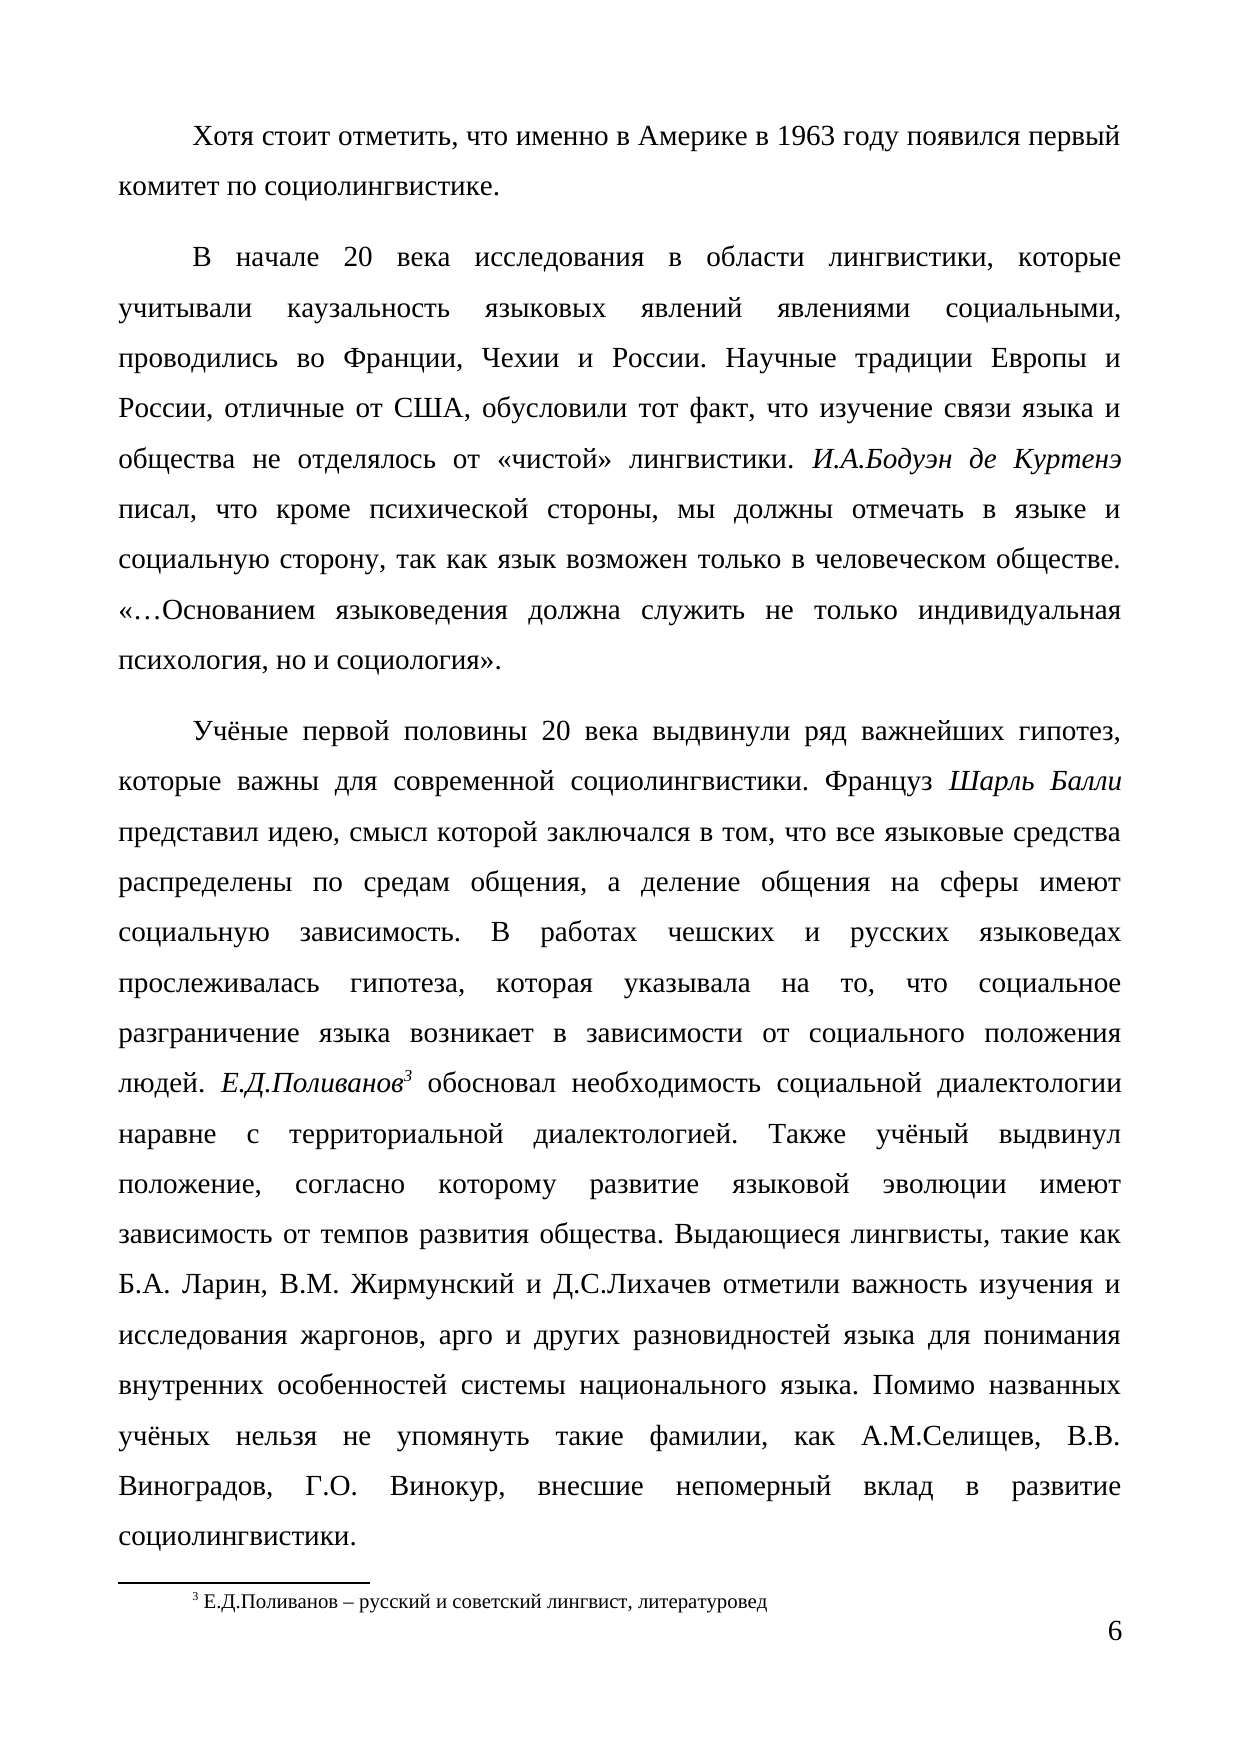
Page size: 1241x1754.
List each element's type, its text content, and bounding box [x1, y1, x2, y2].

text Хотя стоит отметить, что именно в Америке в 1963 году появился первый комитет по социолингвистике. [118, 118, 1122, 202]
text Учёные первой половины 20 века выдвинули ряд важнейших гипотез, которые важны для современной социолингвистики. Француз Шарль Балли представил идею, смысл которой заключался в том, что все языковые средства распределены по средам общения, а деление общения на сферы имеют социальную зависимость. В работах чешских и русских языковедах прослеживалась гипотеза, которая указывала на то, что социальное разграничение языка возникает в зависимости от социального положения людей. Е.Д.Поливанов обосновал необходимость социальной диалектологии наравне с территориальной диалектологией. Также учёный выдвинул положение, согласно которому развитие языковой эволюции имеют зависимость от темпов развития общества. Выдающиеся лингвисты, такие как Б.А. Ларин, В.М. Жирмунский и Д.С.Лихачев отметили важность изучения и исследования жаргонов, арго и других разновидностей языка для понимания внутренних особенностей системы национального языка. Помимо названных учёных нельзя не упомянуть такие фамилии, как А.М.Селищев, В.В. Виноградов, Г.О. Винокур, внесшие непомерный вклад в развитие социолингвистики. [118, 713, 1122, 1552]
text В начале 20 века исследования в области лингвистики, которые учитывали каузальность языковых явлений явлениями социальными, проводились во Франции, Чехии и России. Научные традиции Европы и России, отличные от США, обусловили тот факт, что изучение связи языка и общества не отделялось от «чистой» лингвистики. И.А.Бодуэн де Куртенэ писал, что кроме психической стороны, мы должны отмечать в языке и социальную сторону, так как язык возможен только в человеческом обществе. «…Основанием языковедения должна служить не только индивидуальная психология, но и социология». [118, 239, 1122, 676]
